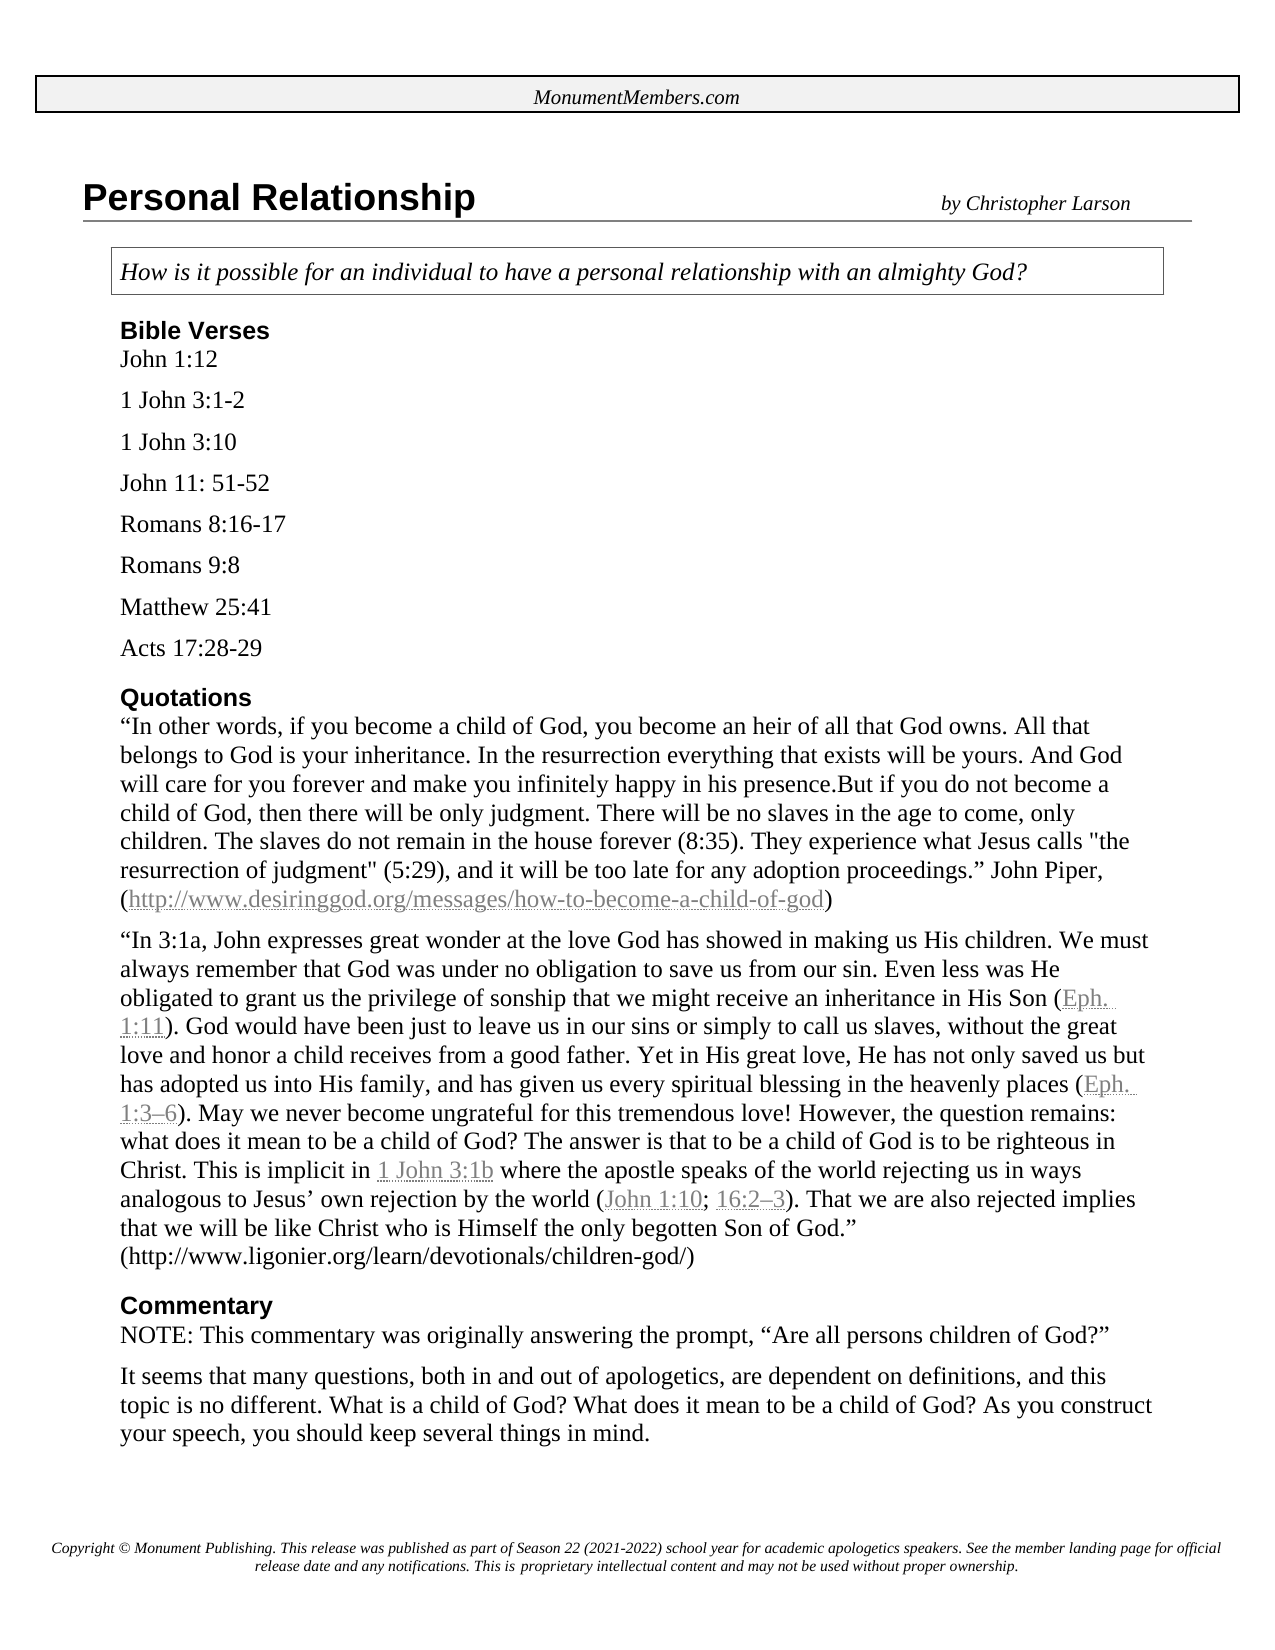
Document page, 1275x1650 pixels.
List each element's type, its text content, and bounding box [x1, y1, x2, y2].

subtitle Personal Relationship by Christopher Larson [82, 175, 1192, 222]
list Matthew 25:41 [120, 592, 1155, 621]
list “In 3:1a, John expresses great wonder at the love God has showed in making us His children. We must always remember that God was under no obligation to save us from our sin. Even less was He obligated to grant us the privilege of sonship that we might receive an inheritance in His Son (Eph. 1:11). God would have been just to leave us in our sins or simply to call us slaves, without the great love and honor a child receives from a good father. Yet in His great love, He has not only saved us but has adopted us into His family, and has given us every spiritual blessing in the heavenly places (Eph. 1:3–6). May we never become ungrateful for this tremendous love! However, the question remains: what does it mean to be a child of God? The answer is that to be a child of God is to be righteous in Christ. This is implicit in 1 John 3:1b where the apostle speaks of the world rejecting us in ways analogous to Jesus’ own rejection by the world (John 1:10; 16:2–3). That we are also rejected implies that we will be like Christ who is Himself the only begotten Son of God.” (http://www.ligonier.org/learn/devotionals/children-god/) [120, 925, 1155, 1270]
list 1 John 3:10 [120, 427, 1155, 456]
list “In other words, if you become a child of God, you become an heir of all that God owns. All that belongs to God is your inheritance. In the resurrection everything that exists will be yours. And God will care for you forever and make you infinitely happy in his presence.But if you do not become a child of God, then there will be only judgment. There will be no slaves in the age to come, only children. The slaves do not remain in the house forever (8:35). They experience what Jesus calls "the resurrection of judgment" (5:29), and it will be too late for any adoption proceedings.” John Piper, (http://www.desiringgod.org/messages/how-to-become-a-child-of-god) [120, 711, 1155, 913]
list Romans 8:16-17 [120, 509, 1155, 538]
list John 11: 51-52 [120, 468, 1155, 497]
list Romans 9:8 [120, 551, 1155, 579]
list Acts 17:28-29 [120, 633, 1155, 662]
text Commentary [120, 1291, 1155, 1320]
text Bible Verses [120, 316, 1155, 344]
text Quotations [120, 683, 1155, 711]
text How is it possible for an individual to have a personal relationship with an almighty God? [112, 248, 1163, 294]
list John 1:12 [120, 344, 1155, 373]
list NOTE: This commentary was originally answering the prompt, “Are all persons children of God?” [120, 1320, 1155, 1348]
list 1 John 3:1-2 [120, 386, 1155, 414]
list It seems that many questions, both in and out of apologetics, are dependent on definitions, and this topic is no different. What is a child of God? What does it mean to be a child of God? As you construct your speech, you should keep several things in mind. [120, 1361, 1155, 1447]
